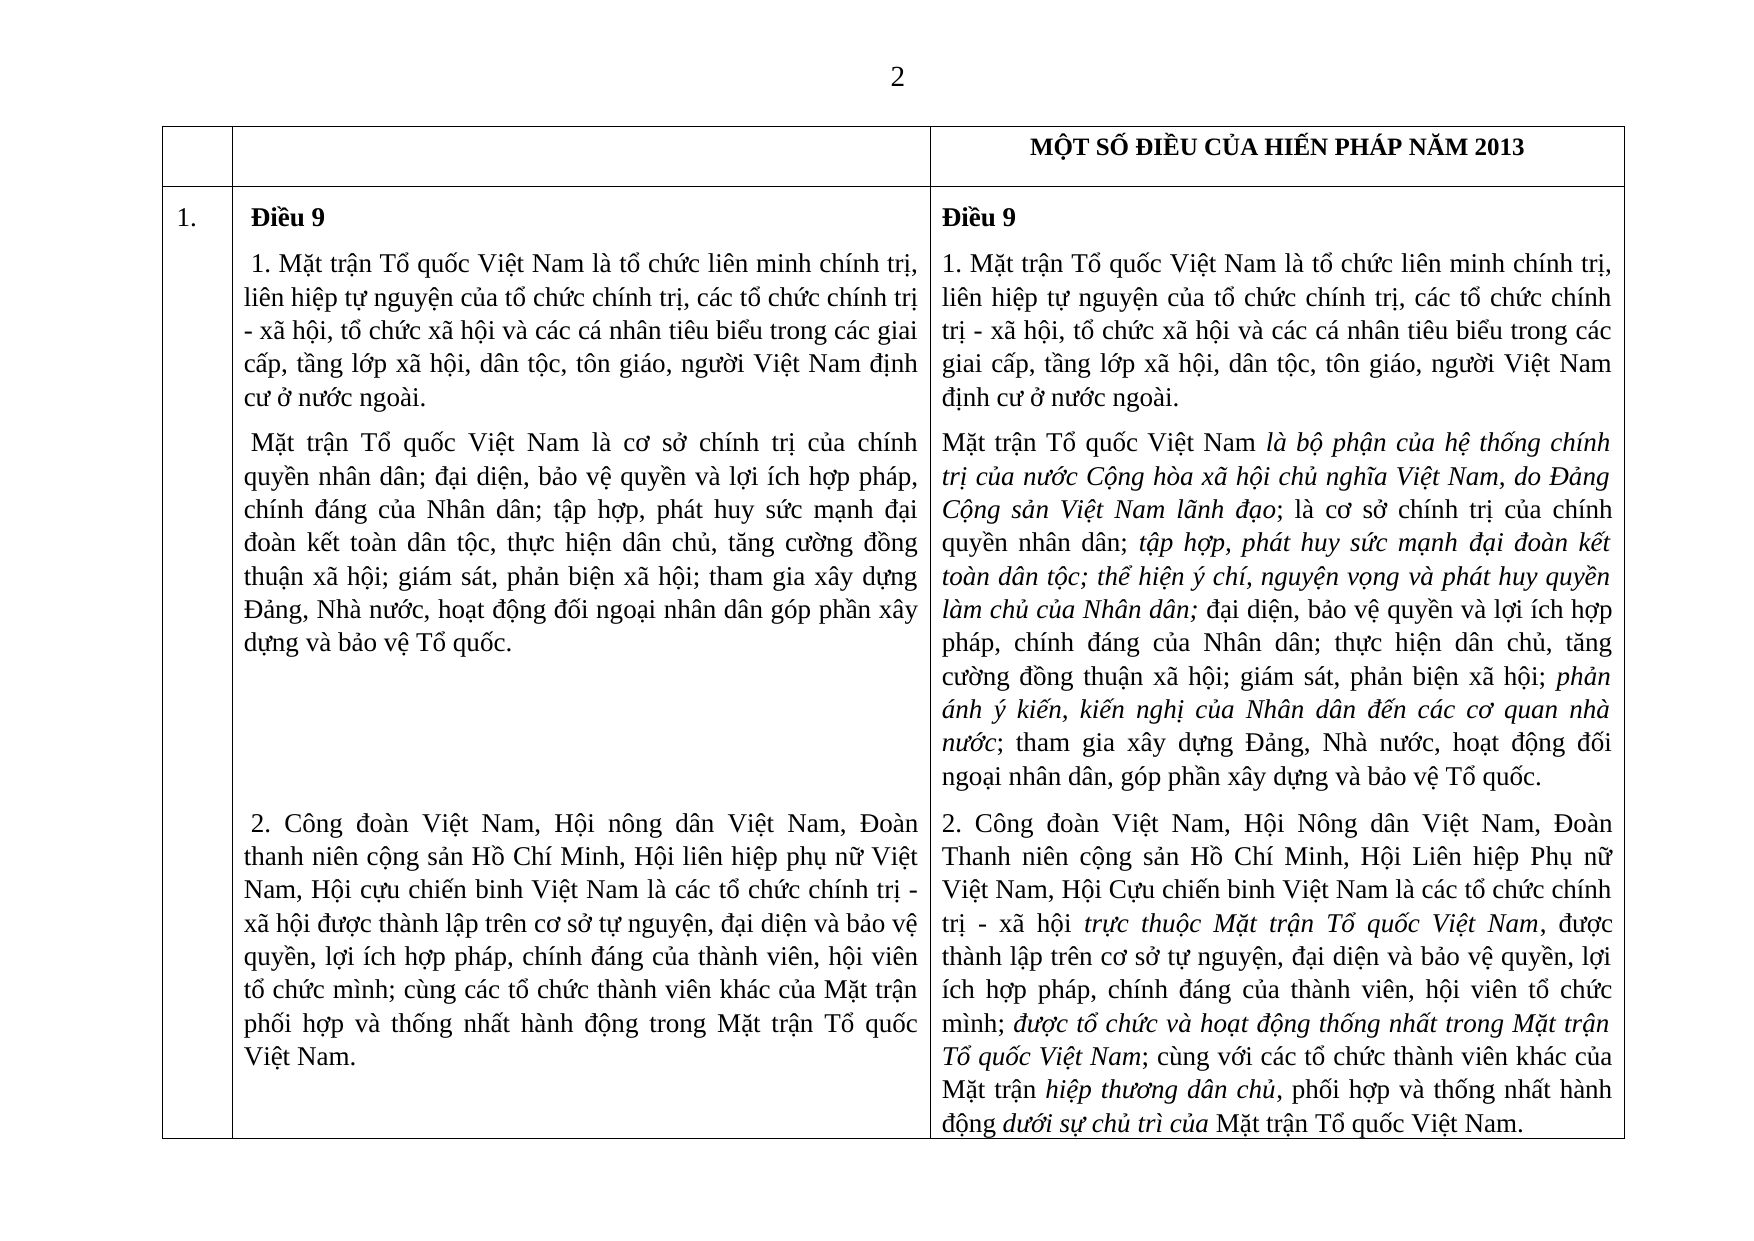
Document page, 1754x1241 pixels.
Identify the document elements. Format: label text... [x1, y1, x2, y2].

table_cell 2. Công đoàn Việt Nam, Hội nông dân Việt Nam, Đoàn thanh niên cộng sản Hồ Chí Minh, Hội liên hiệp phụ nữ Việt Nam, Hội cựu chiến binh Việt Nam là các tổ chức chính trị - xã hội được thành lập trên cơ sở tự nguyện, đại diện và bảo vệ quyền, lợi ích hợp pháp, chính đáng của thành viên, hội viên tổ chức mình; cùng các tổ chức thành viên khác của Mặt trận phối hợp và thống nhất hành động trong Mặt trận Tổ quốc Việt Nam. [233, 791, 930, 1138]
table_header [233, 127, 930, 186]
table_cell [163, 187, 232, 1138]
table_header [931, 127, 1624, 186]
table_cell 2. Công đoàn Việt Nam, Hội Nông dân Việt Nam, Đoàn Thanh niên cộng sản Hồ Chí Minh, Hội Liên hiệp Phụ nữ Việt Nam, Hội Cựu chiến binh Việt Nam là các tổ chức chính trị - xã hội trực thuộc Mặt trận Tổ quốc Việt Nam, được thành lập trên cơ sở tự nguyện, đại diện và bảo vệ quyền, lợi ích hợp pháp, chính đáng của thành viên, hội viên tổ chức mình; được tổ chức và hoạt động thống nhất trong Mặt trận Tổ quốc Việt Nam; cùng với các tổ chức thành viên khác của Mặt trận hiệp thương dân chủ, phối hợp và thống nhất hành động dưới sự chủ trì của Mặt trận Tổ quốc Việt Nam. [931, 791, 1624, 1138]
table_cell Điều 9 1. Mặt trận Tổ quốc Việt Nam là tổ chức liên minh chính trị, liên hiệp tự nguyện của tổ chức chính trị, các tổ chức chính trị - xã hội, tổ chức xã hội và các cá nhân tiêu biểu trong các giai cấp, tầng lớp xã hội, dân tộc, tôn giáo, người Việt Nam định cư ở nước ngoài. Mặt trận Tổ quốc Việt Nam là bộ phận của hệ thống chính trị của nước Cộng hòa xã hội chủ nghĩa Việt Nam, do Đảng Cộng sản Việt Nam lãnh đạo; là cơ sở chính trị của chính quyền nhân dân; tập hợp, phát huy sức mạnh đại đoàn kết toàn dân tộc; thể hiện ý chí, nguyện vọng và phát huy quyền làm chủ của Nhân dân; đại diện, bảo vệ quyền và lợi ích hợp pháp, chính đáng của Nhân dân; thực hiện dân chủ, tăng cường đồng thuận xã hội; giám sát, phản biện xã hội; phản ánh ý kiến, kiến nghị của Nhân dân đến các cơ quan nhà nước; tham gia xây dựng Đảng, Nhà nước, hoạt động đối ngoại nhân dân, góp phần xây dựng và bảo vệ Tổ quốc. [931, 187, 1624, 791]
table_cell Điều 9 1. Mặt trận Tổ quốc Việt Nam là tổ chức liên minh chính trị, liên hiệp tự nguyện của tổ chức chính trị, các tổ chức chính trị - xã hội, tổ chức xã hội và các cá nhân tiêu biểu trong các giai cấp, tầng lớp xã hội, dân tộc, tôn giáo, người Việt Nam định cư ở nước ngoài. Mặt trận Tổ quốc Việt Nam là cơ sở chính trị của chính quyền nhân dân; đại diện, bảo vệ quyền và lợi ích hợp pháp, chính đáng của Nhân dân; tập hợp, phát huy sức mạnh đại đoàn kết toàn dân tộc, thực hiện dân chủ, tăng cường đồng thuận xã hội; giám sát, phản biện xã hội; tham gia xây dựng Đảng, Nhà nước, hoạt động đối ngoại nhân dân góp phần xây dựng và bảo vệ Tổ quốc. [233, 187, 930, 791]
table_header STT [163, 127, 232, 186]
